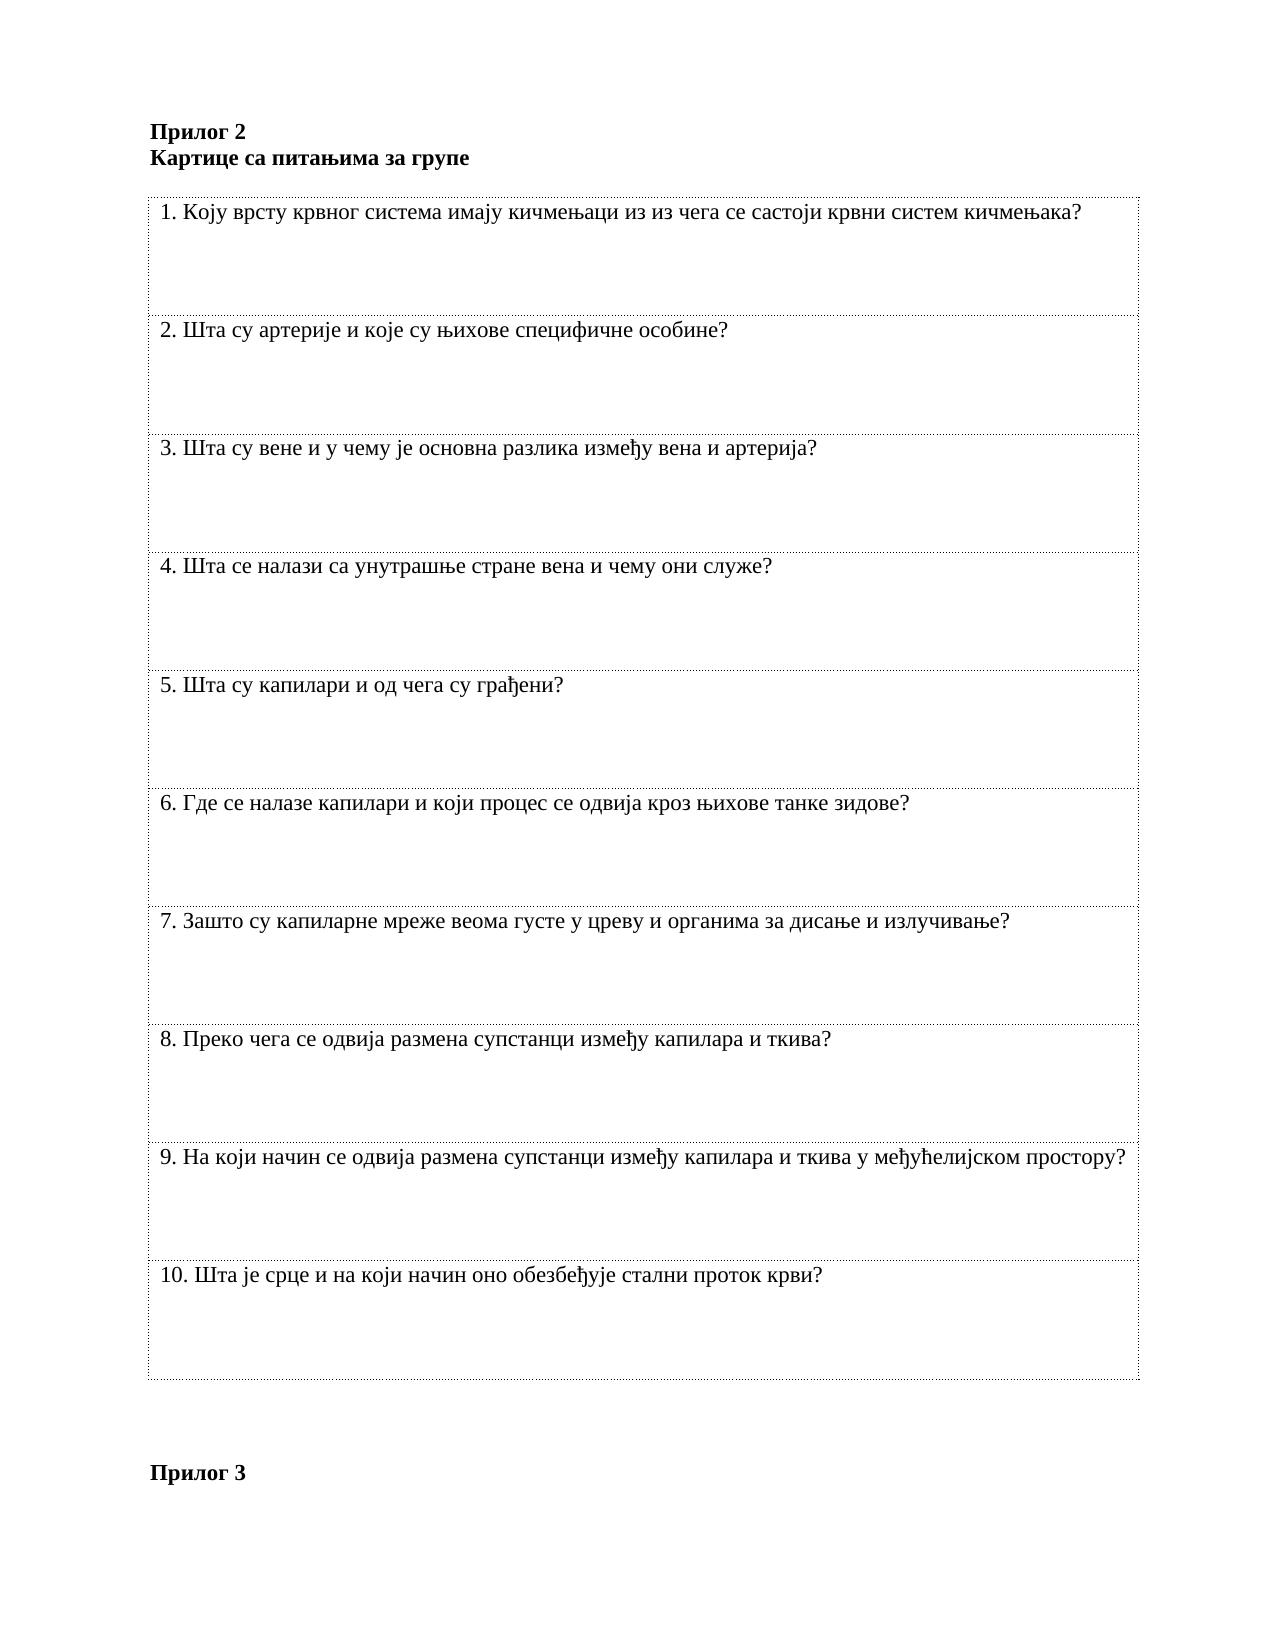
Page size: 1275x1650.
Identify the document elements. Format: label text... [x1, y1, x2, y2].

table_cell 10. Шта је срце и на који начин оно обезбеђује стални проток крви? [149, 1260, 1138, 1378]
text Прилог 3 [150, 1459, 1125, 1485]
table_cell 5. Шта су капилари и од чега су грађени? [149, 670, 1138, 788]
table_cell 6. Где се налазе капилари и који процес се одвија кроз њихове танке зидове? [149, 788, 1138, 906]
table_cell 3. Шта су вене и у чему је основна разлика између вена и артерија? [149, 434, 1138, 552]
text Прилог 2 [150, 118, 1125, 144]
table_cell 8. Преко чега се одвија размена супстанци између капилара и ткива? [149, 1024, 1138, 1142]
table_header 1. Коју врсту крвног система имају кичмењаци из из чега се састоји крвни систем кичмењака? [149, 197, 1138, 315]
table_cell 9. На који начин се одвија размена супстанци између капилара и ткива у међућелијском простору? [149, 1142, 1138, 1260]
table_cell 4. Шта се налази са унутрашње стране вена и чему они служе? [149, 552, 1138, 670]
text Картице са питањима за групе [150, 144, 1125, 171]
table_cell 7. Зашто су капиларне мреже веома густе у цреву и органима за дисање и излучивање? [149, 906, 1138, 1024]
table_cell 2. Шта су артерије и које су њихове специфичне особине? [149, 315, 1138, 433]
